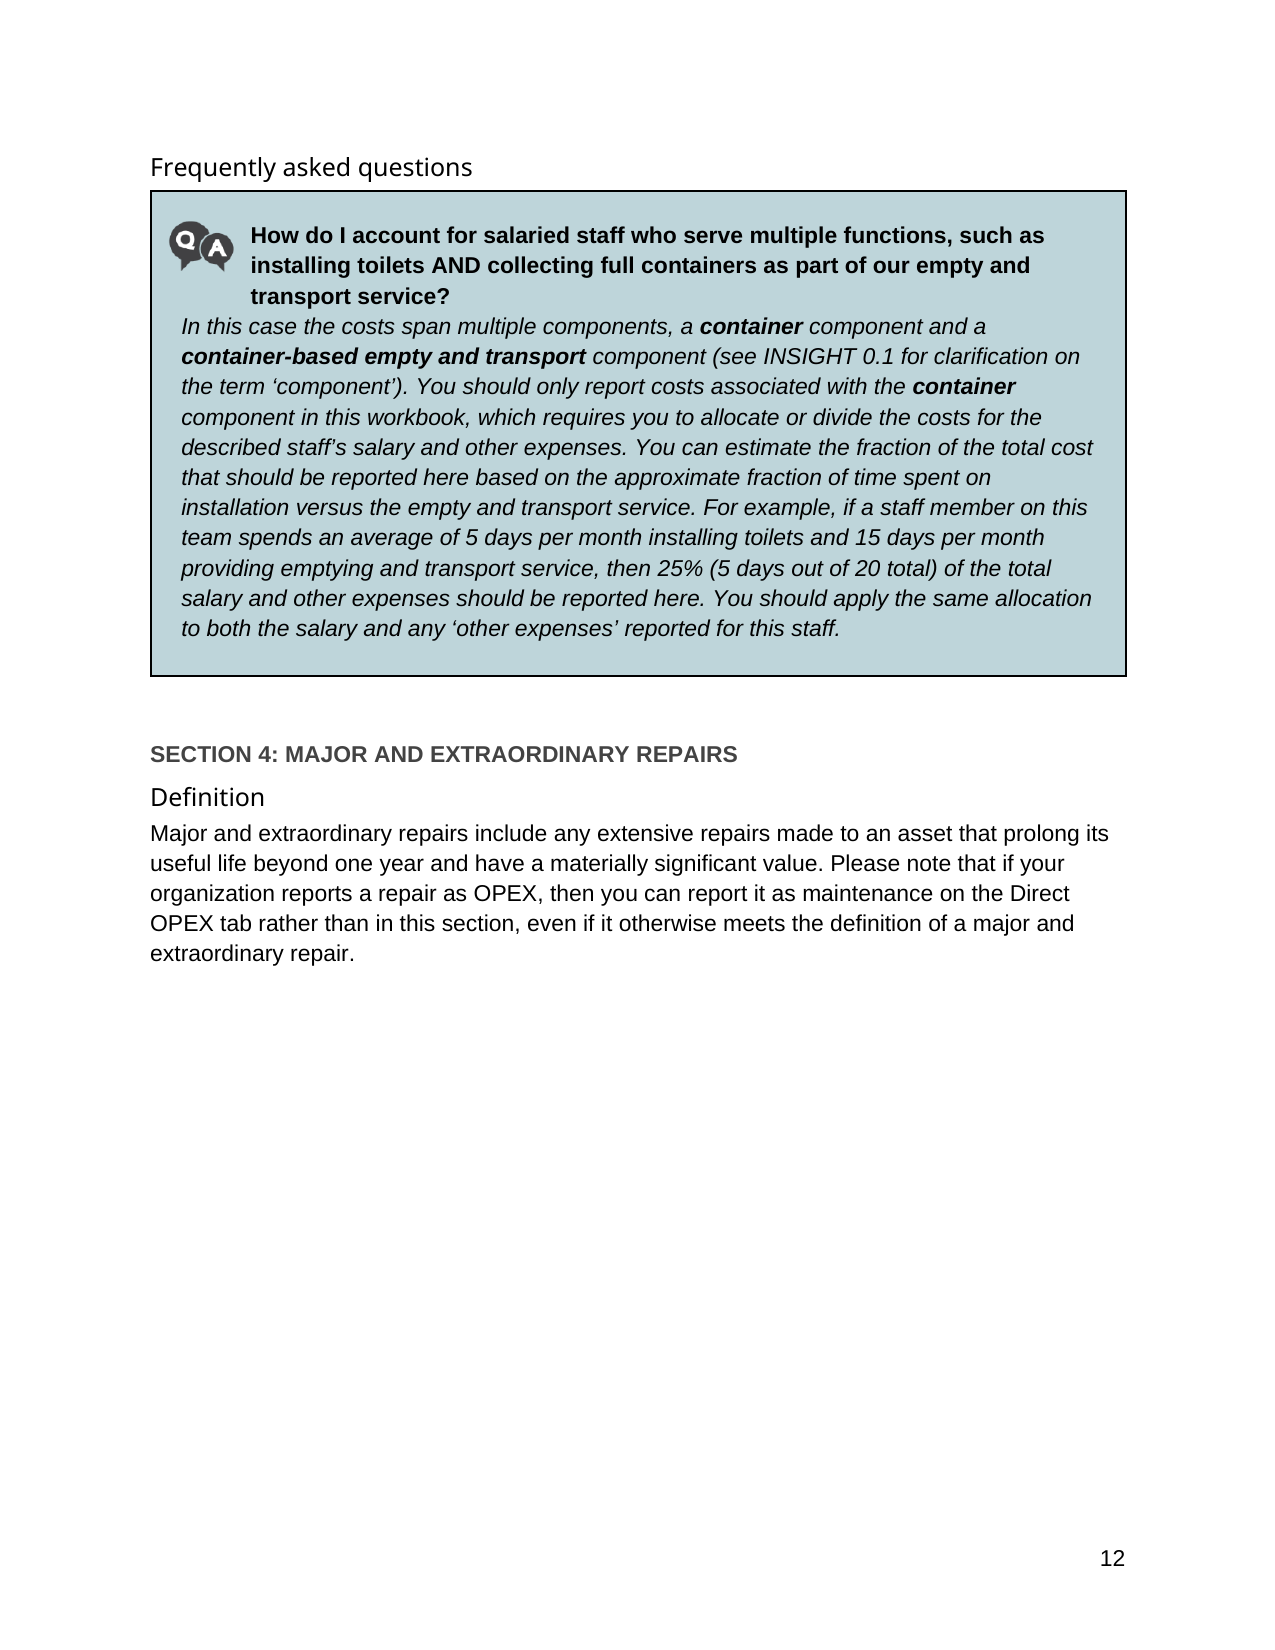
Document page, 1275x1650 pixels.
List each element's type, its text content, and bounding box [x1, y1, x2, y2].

text Major and extraordinary repairs include any extensive repairs made to an asset that prolong its useful life beyond one year and have a materially significant value. Please note that if your organization reports a repair as OPEX, then you can report it as maintenance on the Direct OPEX tab rather than in this section, even if it otherwise meets the definition of a major and extraordinary repair. [150, 819, 1125, 967]
subtitle Definition [150, 779, 1125, 813]
subtitle SECTION 4: MAJOR AND EXTRAORDINARY REPAIRS [150, 741, 1125, 767]
subtitle Frequently asked questions [150, 150, 1125, 184]
picture [160, 204, 242, 285]
table_header How do I account for salaried staff who serve multiple functions, such as installing toilets AND collecting full containers as part of our empty and transport service? In this case the costs span multiple components, a container component and a container-based empty and transport component (see INSIGHT 0.1 for clarification on the term ‘component’). You should only report costs associated with the container component in this workbook, which requires you to allocate or divide the costs for the described staff’s salary and other expenses. You can estimate the fraction of the total cost that should be reported here based on the approximate fraction of time spent on installation versus the empty and transport service. For example, if a staff member on this team spends an average of 5 days per month installing toilets and 15 days per month providing emptying and transport service, then 25% (5 days out of 20 total) of the total salary and other expenses should be reported here. You should apply the same allocation to both the salary and any ‘other expenses’ reported for this staff. [152, 192, 1125, 675]
